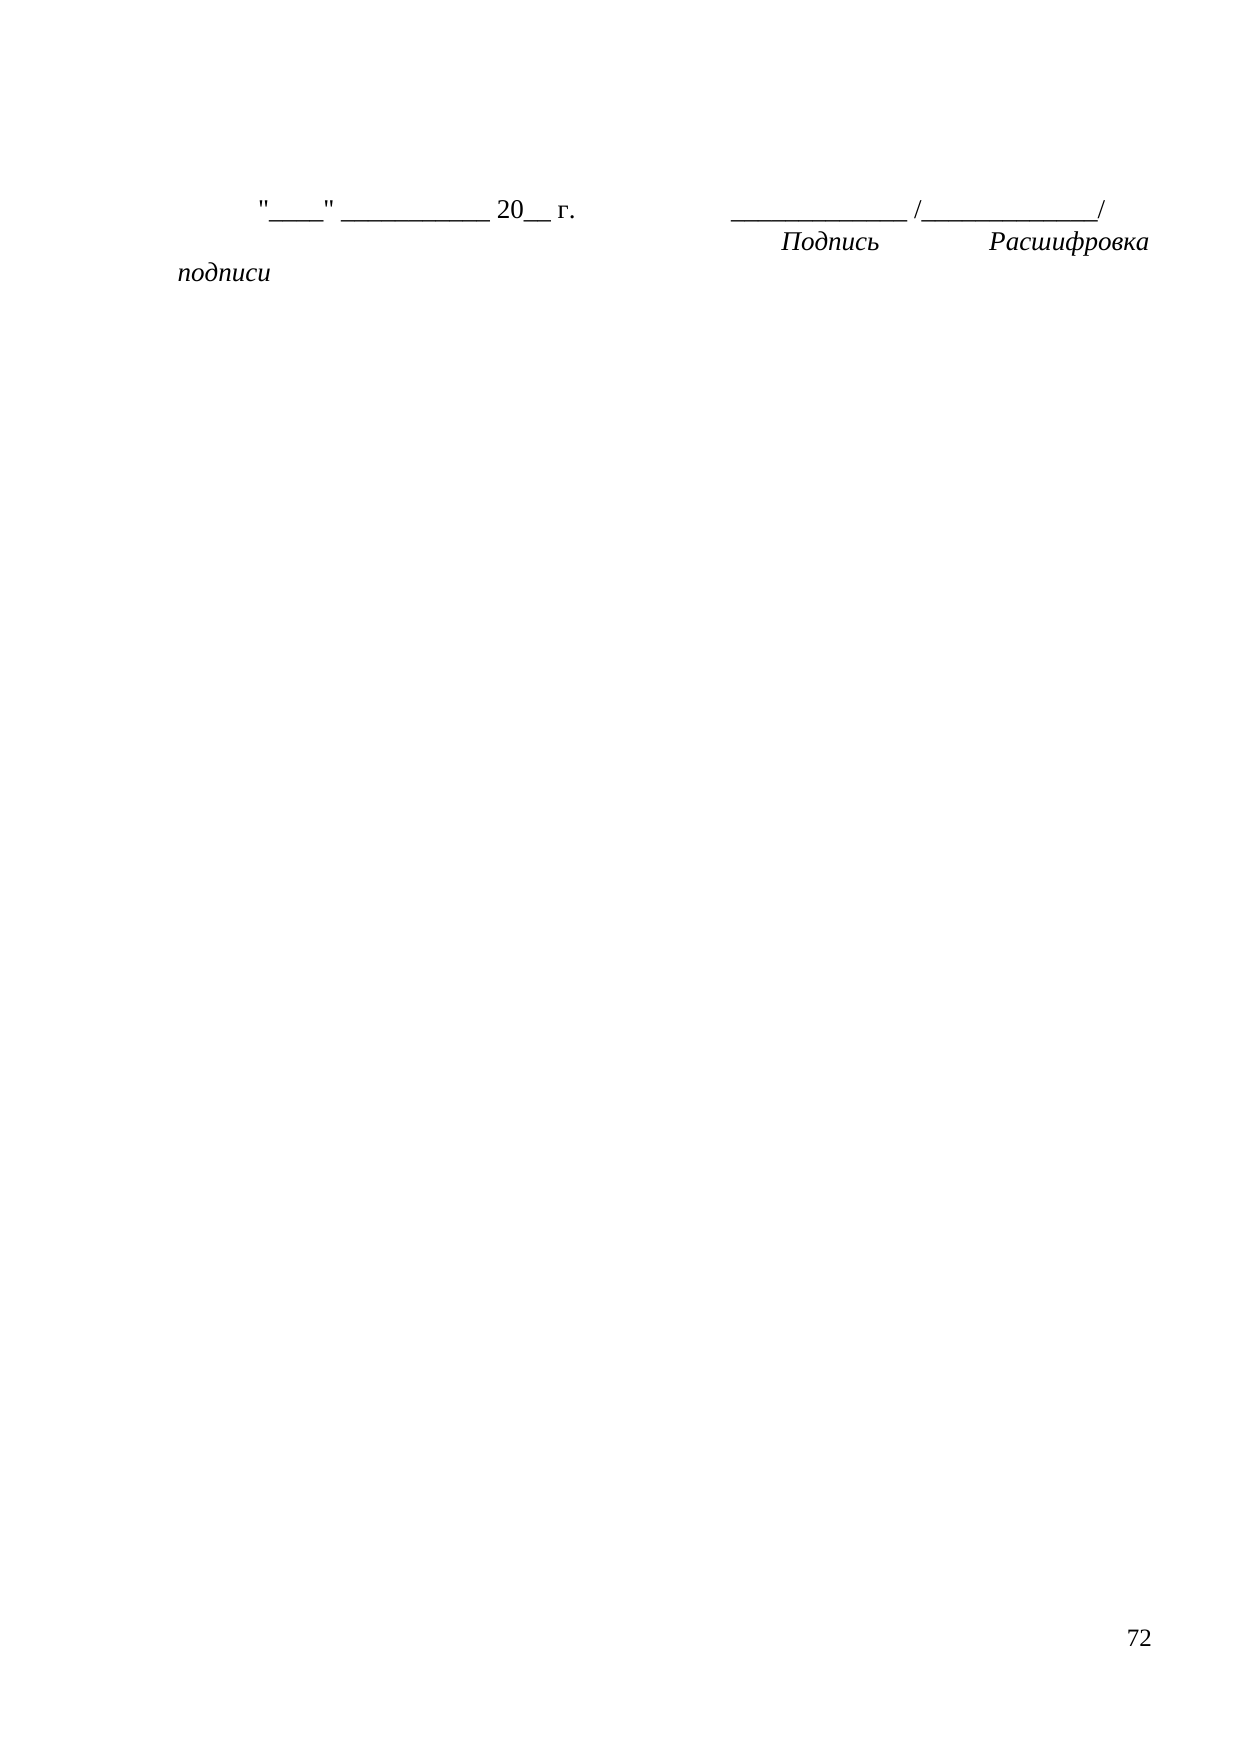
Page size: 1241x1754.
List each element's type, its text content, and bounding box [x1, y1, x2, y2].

text Подпись Расшифровка подписи [177, 225, 1152, 287]
text "____" ___________ 20__ г. _____________ /_____________/ [177, 193, 1152, 225]
